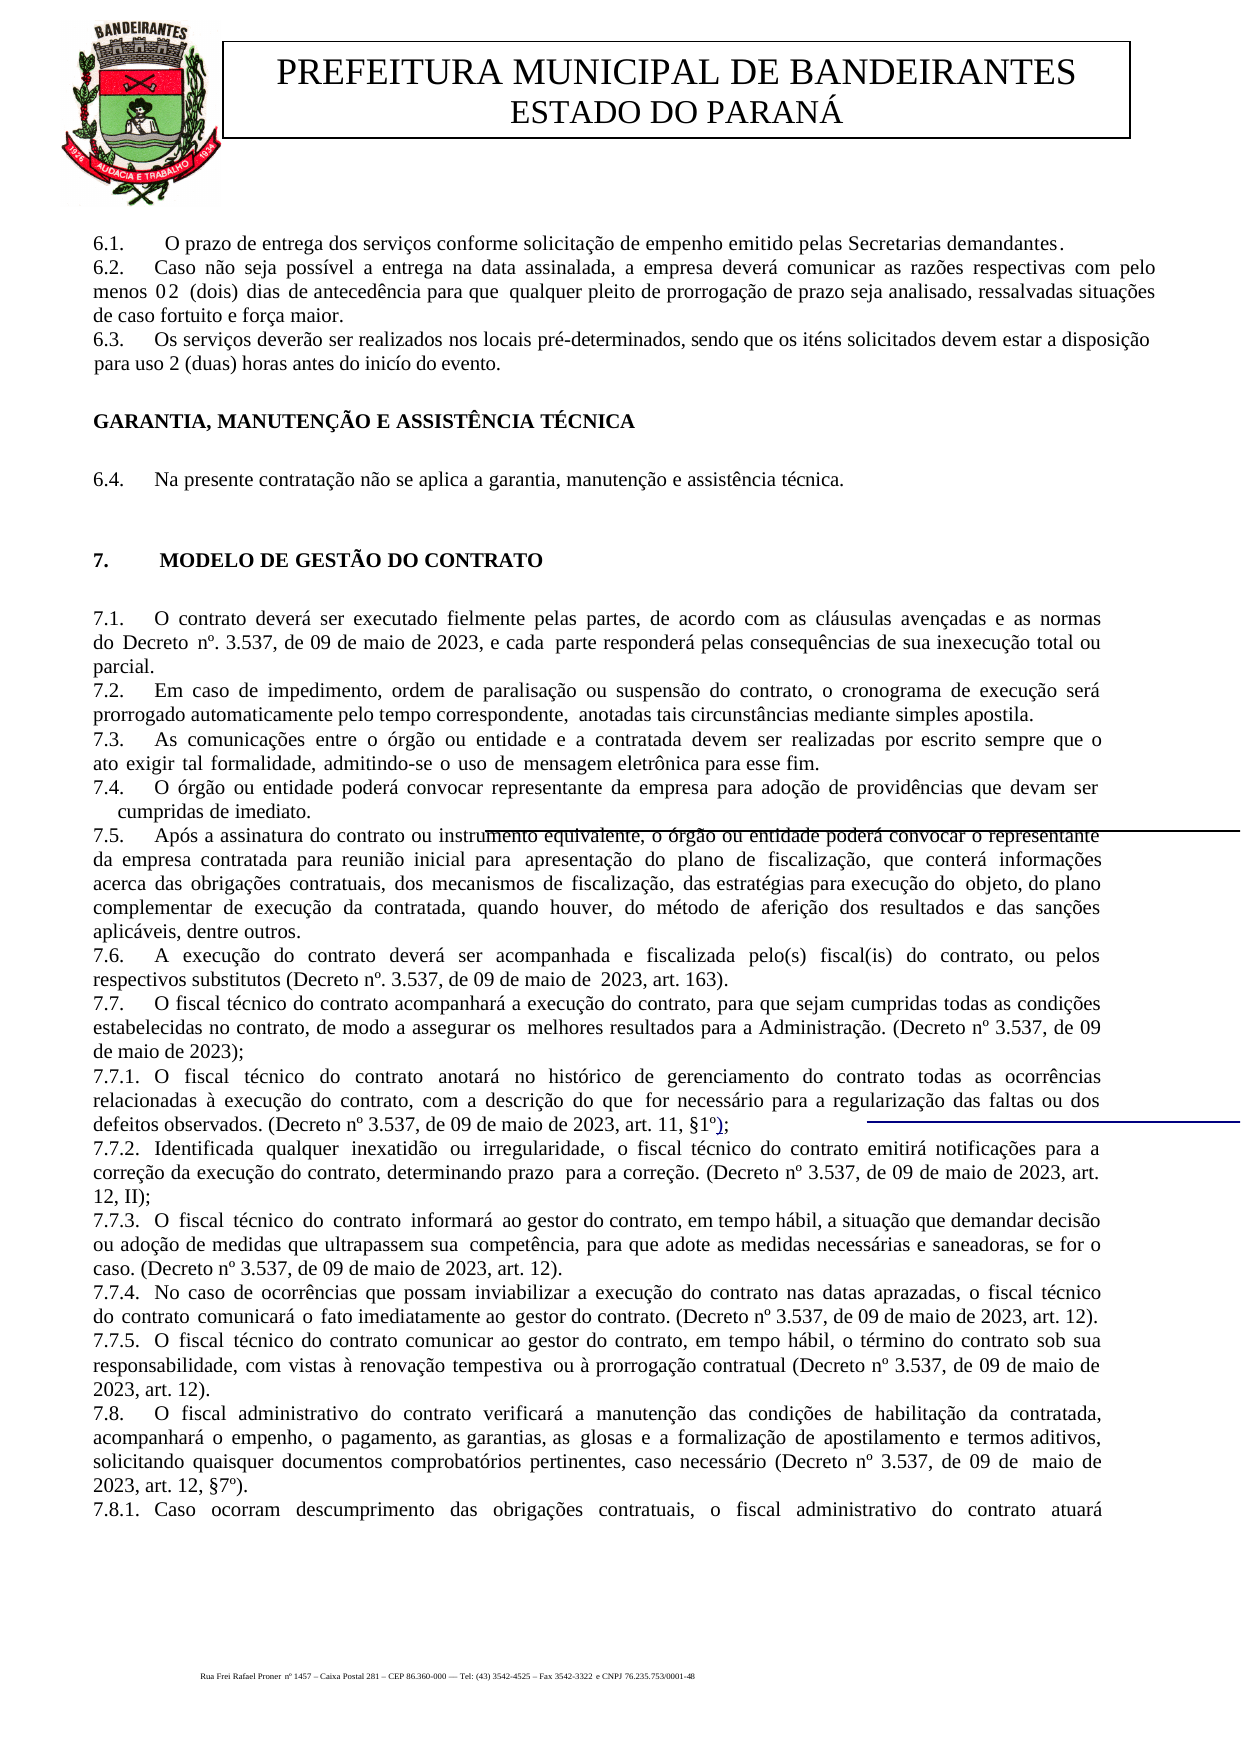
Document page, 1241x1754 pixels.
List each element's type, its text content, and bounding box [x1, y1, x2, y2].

subtitle MODELO DE GESTÃO DO CONTRATO [93, 548, 1150, 572]
list O fiscal administrativo do contrato verificará a manutenção das condições de habilitação da contratada, acompanhará o empenho, o pagamento, as garantias, as glosas e a formalização de apostilamento e termos aditivos, solicitando quaisquer documentos comprobatórios pertinentes, caso necessário (Decreto nº 3.537, de 09 de maio de 2023, art. 12, §7º). [93, 1401, 1102, 1497]
list Em caso de impedimento, ordem de paralisação ou suspensão do contrato, o cronograma de execução será prorrogado automaticamente pelo tempo correspondente, anotadas tais circunstâncias mediante simples apostila. [93, 678, 1101, 726]
list A execução do contrato deverá ser acompanhada e fiscalizada pelo(s) fiscal(is) do contrato, ou pelos respectivos substitutos (Decreto nº. 3.537, de 09 de maio de 2023, art. 163). [93, 943, 1101, 991]
list Os serviços deverão ser realizados nos locais pré-determinados, sendo que os iténs solicitados devem estar a disposição para uso 2 (duas) horas antes do inicío do evento. [93, 327, 1150, 375]
list O fiscal técnico do contrato informará ao gestor do contrato, em tempo hábil, a situação que demandar decisão ou adoção de medidas que ultrapassem sua competência, para que adote as medidas necessárias e saneadoras, se for o caso. (Decreto nº 3.537, de 09 de maio de 2023, art. 12). [93, 1208, 1102, 1280]
list O contrato deverá ser executado fielmente pelas partes, de acordo com as cláusulas avençadas e as normas do Decreto nº. 3.537, de 09 de maio de 2023, e cada parte responderá pelas consequências de sua inexecução total ou parcial. [93, 606, 1102, 678]
list Caso não seja possível a entrega na data assinalada, a empresa deverá comunicar as razões respectivas com pelo menos 02 (dois) dias de antecedência para que qualquer pleito de prorrogação de prazo seja analisado, ressalvadas situações de caso fortuito e força maior. [93, 255, 1157, 327]
list O fiscal técnico do contrato comunicar ao gestor do contrato, em tempo hábil, o término do contrato sob sua responsabilidade, com vistas à renovação tempestiva ou à prorrogação contratual (Decreto nº 3.537, de 09 de maio de 2023, art. 12). [93, 1328, 1101, 1401]
list O órgão ou entidade poderá convocar representante da empresa para adoção de providências que devam ser cumpridas de imediato. [93, 774, 1098, 823]
list As comunicações entre o órgão ou entidade e a contratada devem ser realizadas por escrito sempre que o ato exigir tal formalidade, admitindo-se o uso de mensagem eletrônica para esse fim. [93, 726, 1102, 774]
list O fiscal técnico do contrato anotará no histórico de gerenciamento do contrato todas as ocorrências relacionadas à execução do contrato, com a descrição do que for necessário para a regularização das faltas ou dos defeitos observados. (Decreto nº 3.537, de 09 de maio de 2023, art. 11, §1º); [93, 1063, 1101, 1136]
list O prazo de entrega dos serviços conforme solicitação de empenho emitido pelas Secretarias demandantes. [93, 231, 1150, 255]
list Após a assinatura do contrato ou instrumento equivalente, o órgão ou entidade poderá convocar o representante da empresa contratada para reunião inicial para apresentação do plano de fiscalização, que conterá informações acerca das obrigações contratuais, dos mecanismos de fiscalização, das estratégias para execução do objeto, do plano complementar de execução da contratada, quando houver, do método de aferição dos resultados e das sanções aplicáveis, dentre outros. [93, 823, 1102, 943]
list Na presente contratação não se aplica a garantia, manutenção e assistência técnica. [93, 467, 1150, 491]
list O fiscal técnico do contrato acompanhará a execução do contrato, para que sejam cumpridas todas as condições estabelecidas no contrato, de modo a assegurar os melhores resultados para a Administração. (Decreto nº 3.537, de 09 de maio de 2023); [93, 991, 1102, 1063]
list Identificada qualquer inexatidão ou irregularidade, o fiscal técnico do contrato emitirá notificações para a correção da execução do contrato, determinando prazo para a correção. (Decreto nº 3.537, de 09 de maio de 2023, art. 12, II); [93, 1136, 1101, 1208]
picture [60, 20, 222, 207]
list No caso de ocorrências que possam inviabilizar a execução do contrato nas datas aprazadas, o fiscal técnico do contrato comunicará o fato imediatamente ao gestor do contrato. (Decreto nº 3.537, de 09 de maio de 2023, art. 12). [93, 1280, 1102, 1328]
text GARANTIA, MANUTENÇÃO E ASSISTÊNCIA TÉCNICA [93, 409, 1150, 433]
